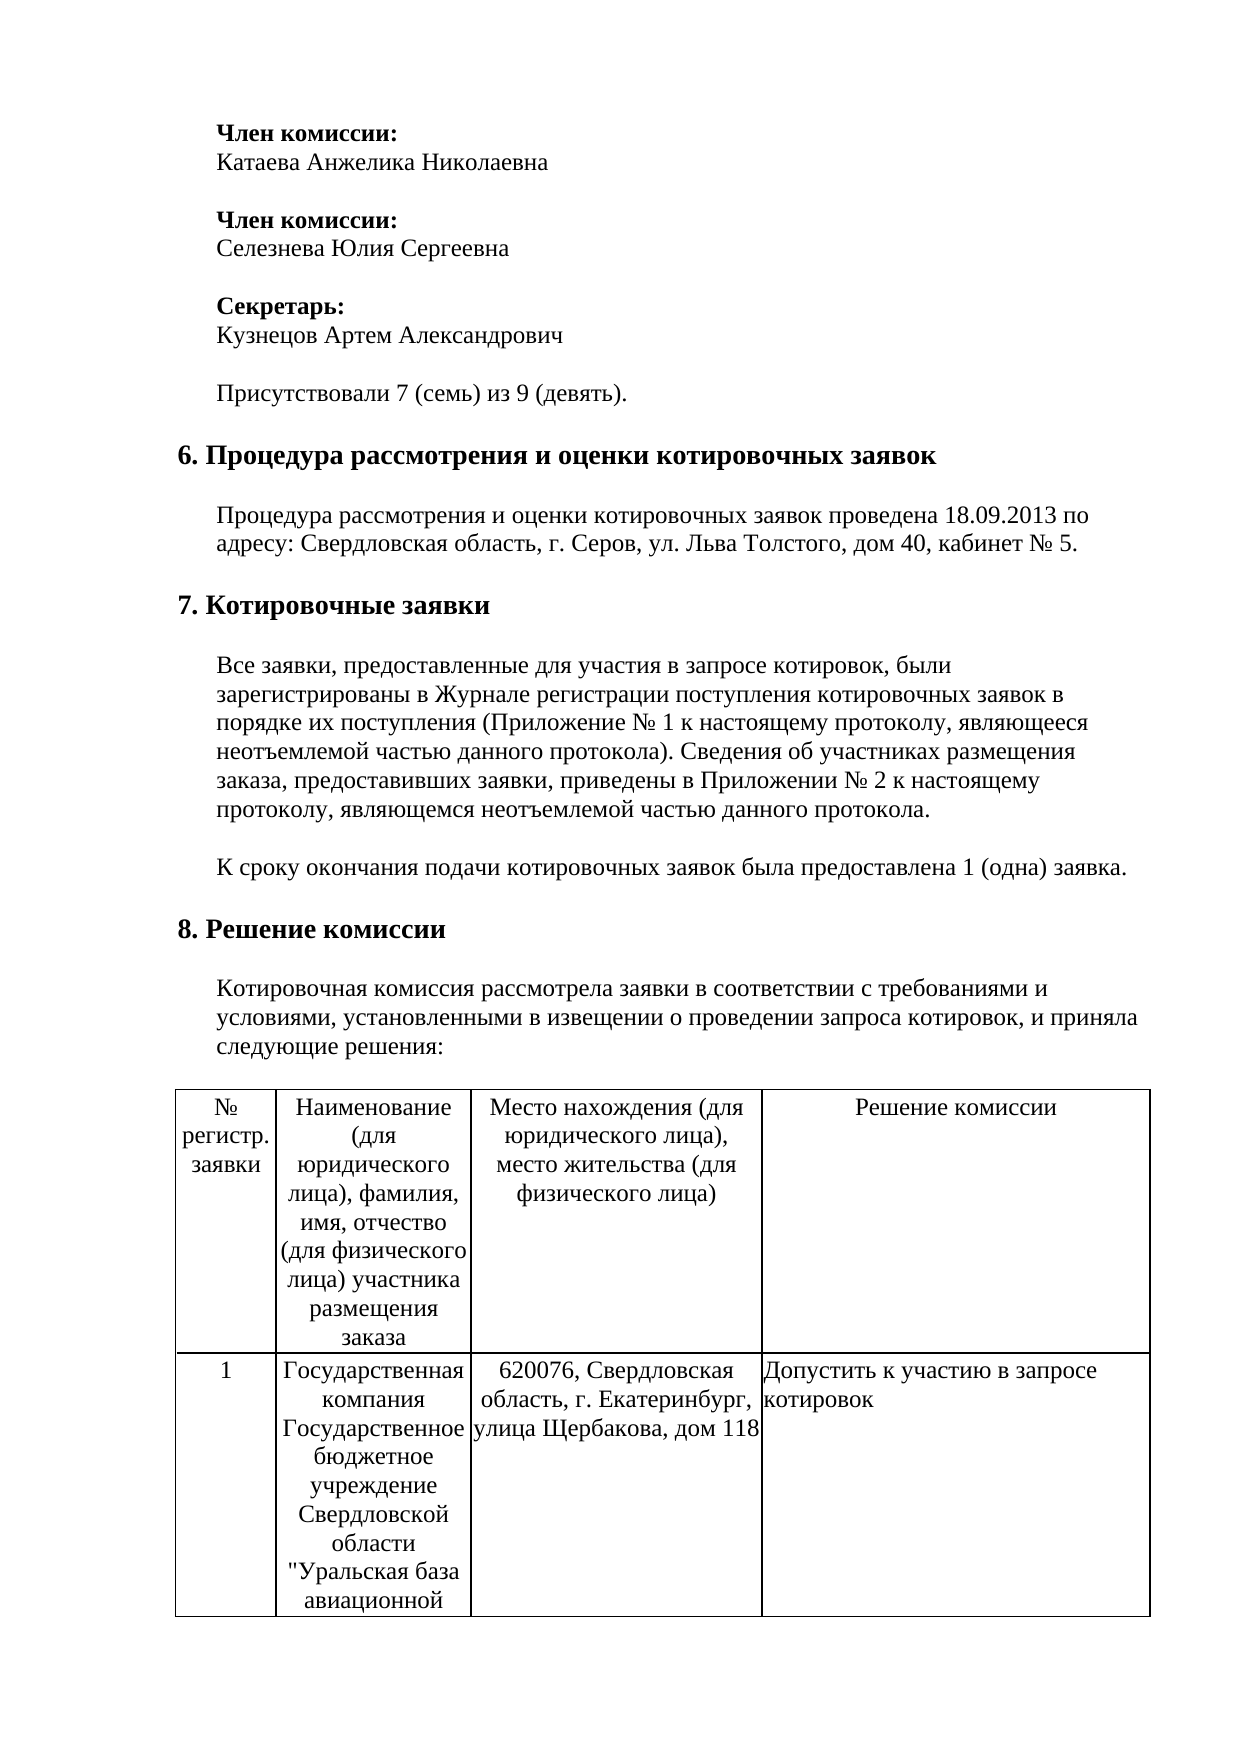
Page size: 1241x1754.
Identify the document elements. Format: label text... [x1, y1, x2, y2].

table_header № регистр. заявки [176, 1090, 275, 1352]
text Котировочная комиссия рассмотрела заявки в соответствии с требованиями и условиями, установленными в извещении о проведении запроса котировок, и приняла следующие решения: [216, 973, 1152, 1059]
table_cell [277, 1354, 470, 1616]
text К сроку окончания подачи котировочных заявок была предоставлена 1 (одна) заявка. [216, 852, 1152, 880]
text Все заявки, предоставленные для участия в запросе котировок, были зарегистрированы в Журнале регистрации поступления котировочных заявок в порядке их поступления (Приложение № 1 к настоящему протоколу, являющееся неотъемлемой частью данного протокола). Сведения об участниках размещения заказа, предоставивших заявки, приведены в Приложении № 2 к настоящему протоколу, являющемся неотъемлемой частью данного протокола. [216, 650, 1152, 822]
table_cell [763, 1354, 1149, 1616]
text Процедура рассмотрения и оценки котировочных заявок проведена 18.09.2013 по адресу: Свердловская область, г. Серов, ул. Льва Толстого, дом 40, кабинет № 5. [216, 500, 1152, 557]
text Присутствовали 7 (семь) из 9 (девять). [216, 378, 1152, 407]
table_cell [472, 1354, 761, 1616]
text 8. Решение комиссии [177, 912, 1152, 944]
text Секретарь: Кузнецов Артем Александрович [216, 291, 1152, 349]
table_header Наименование (для юридического лица), фамилия, имя, отчество (для физического лица) участника размещения заказа [277, 1090, 470, 1352]
text 7. Котировочные заявки [177, 588, 1152, 621]
text Член комиссии: Катаева Анжелика Николаевна [216, 118, 1152, 176]
text 6. Процедура рассмотрения и оценки котировочных заявок [177, 438, 1152, 471]
table_header Решение комиссии [763, 1090, 1149, 1352]
table_header Место нахождения (для юридического лица), место жительства (для физического лица) [472, 1090, 761, 1352]
text Член комиссии: Селезнева Юлия Сергеевна [216, 205, 1152, 262]
table_cell 1 [176, 1353, 275, 1616]
